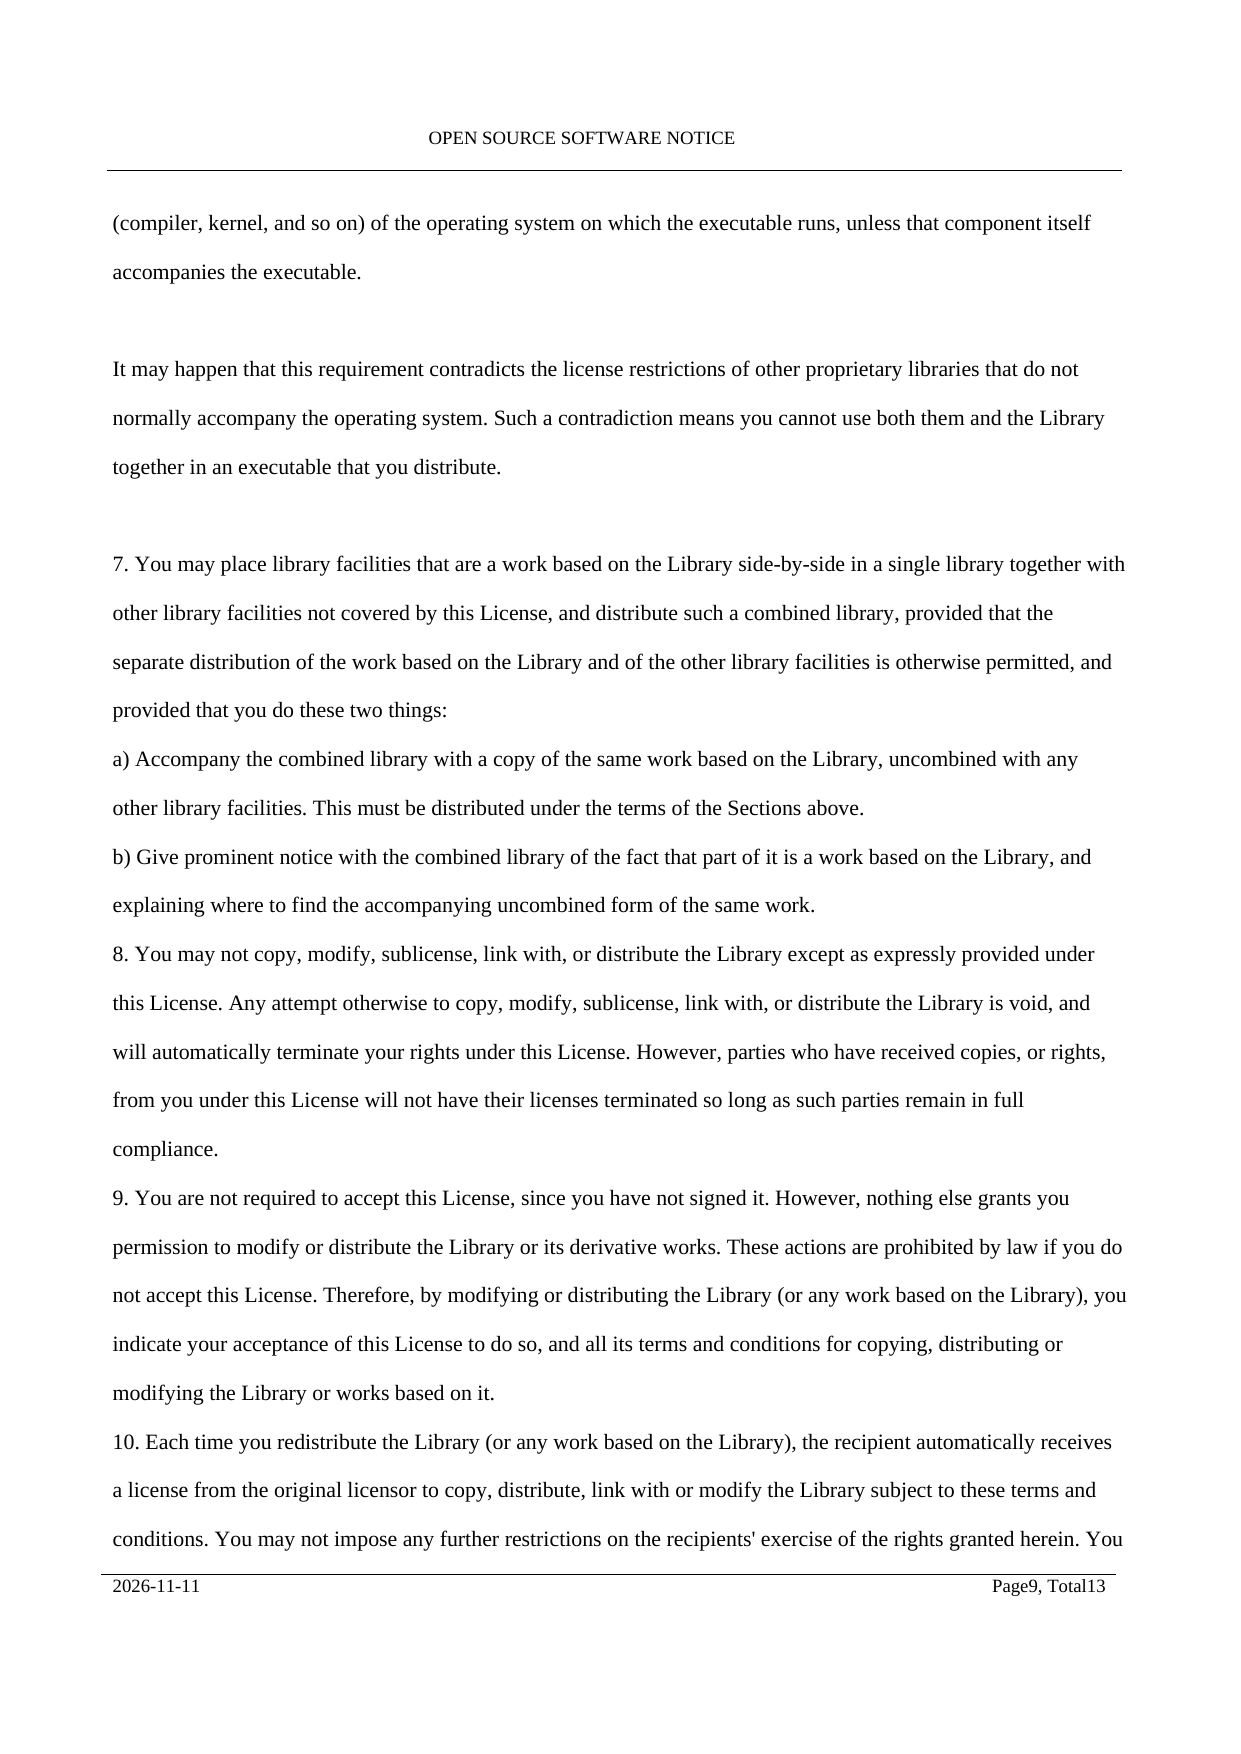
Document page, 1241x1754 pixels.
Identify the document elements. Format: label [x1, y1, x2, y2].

text [112, 206, 1128, 1555]
